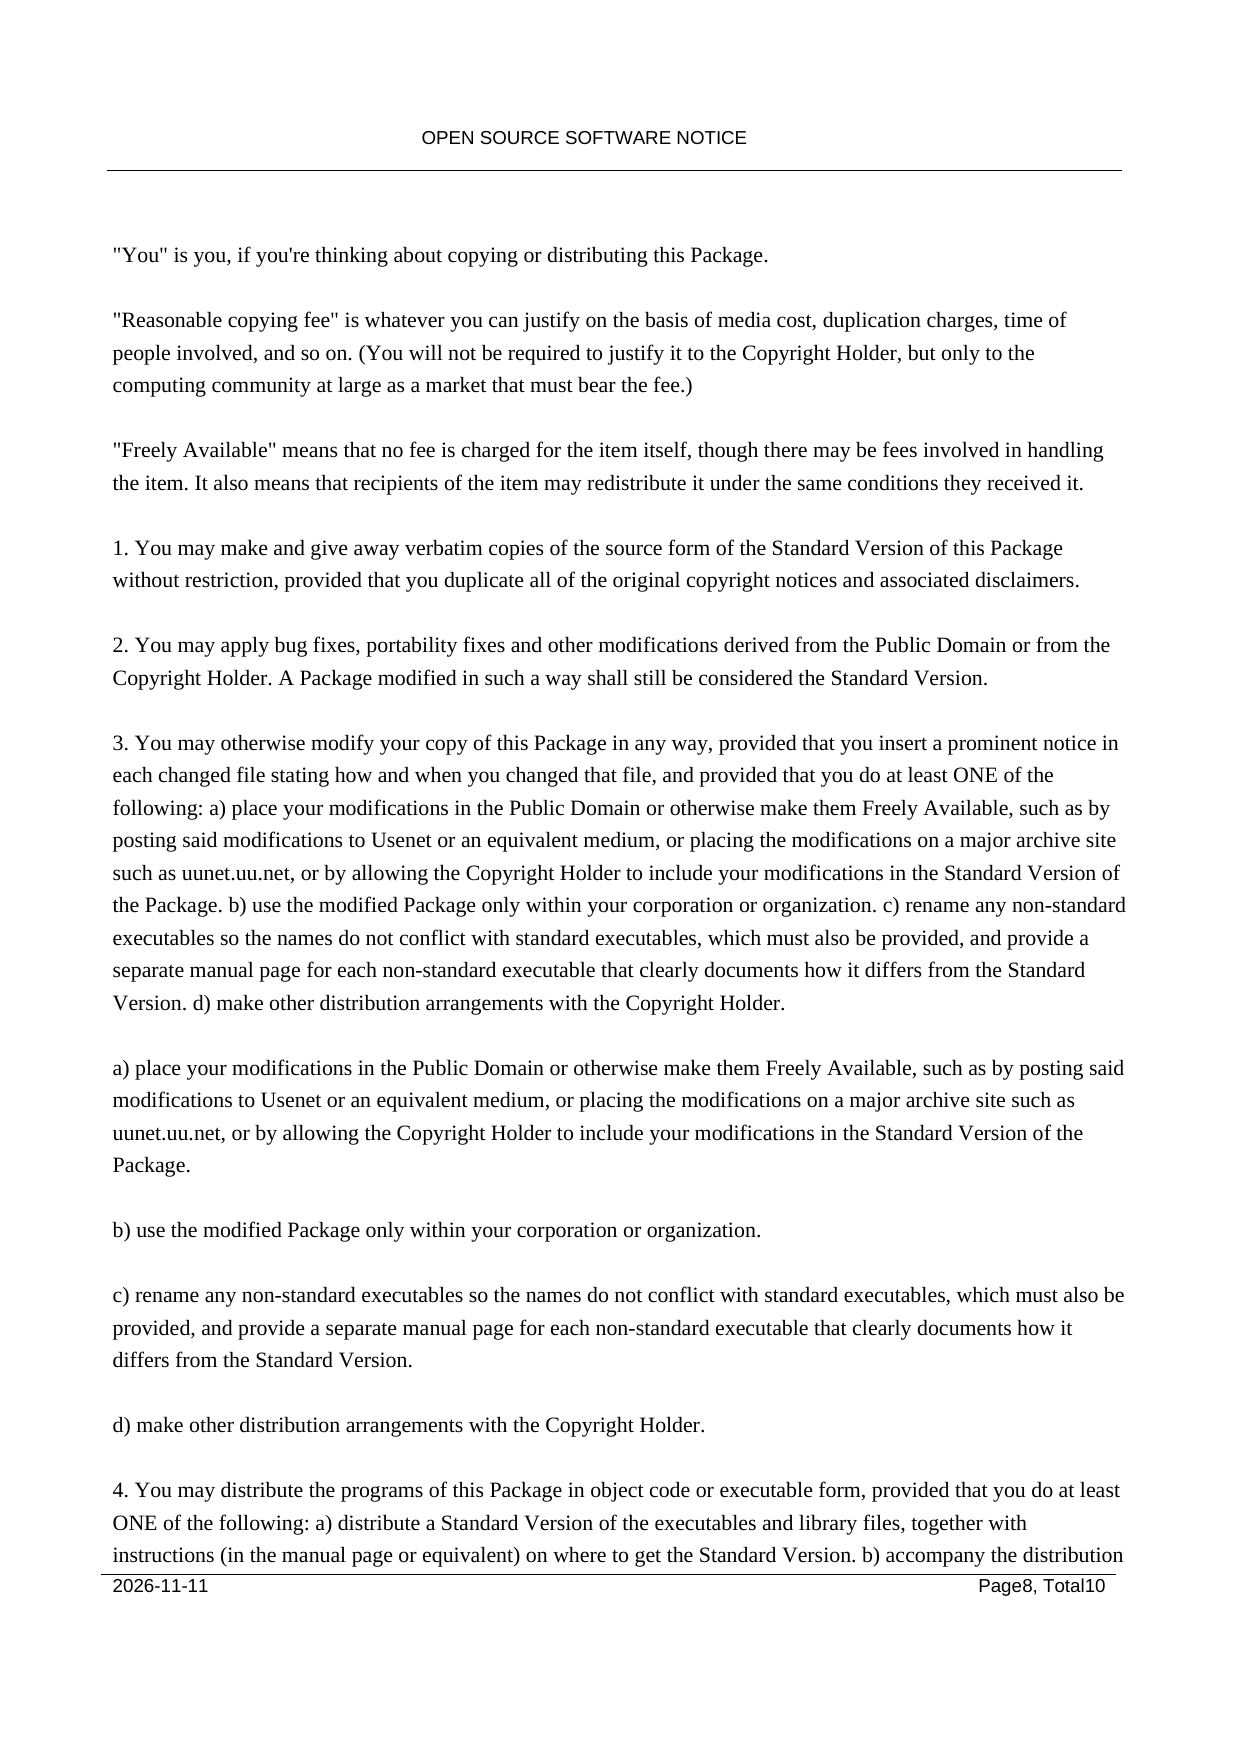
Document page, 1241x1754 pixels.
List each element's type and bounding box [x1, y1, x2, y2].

text [112, 206, 1128, 1571]
